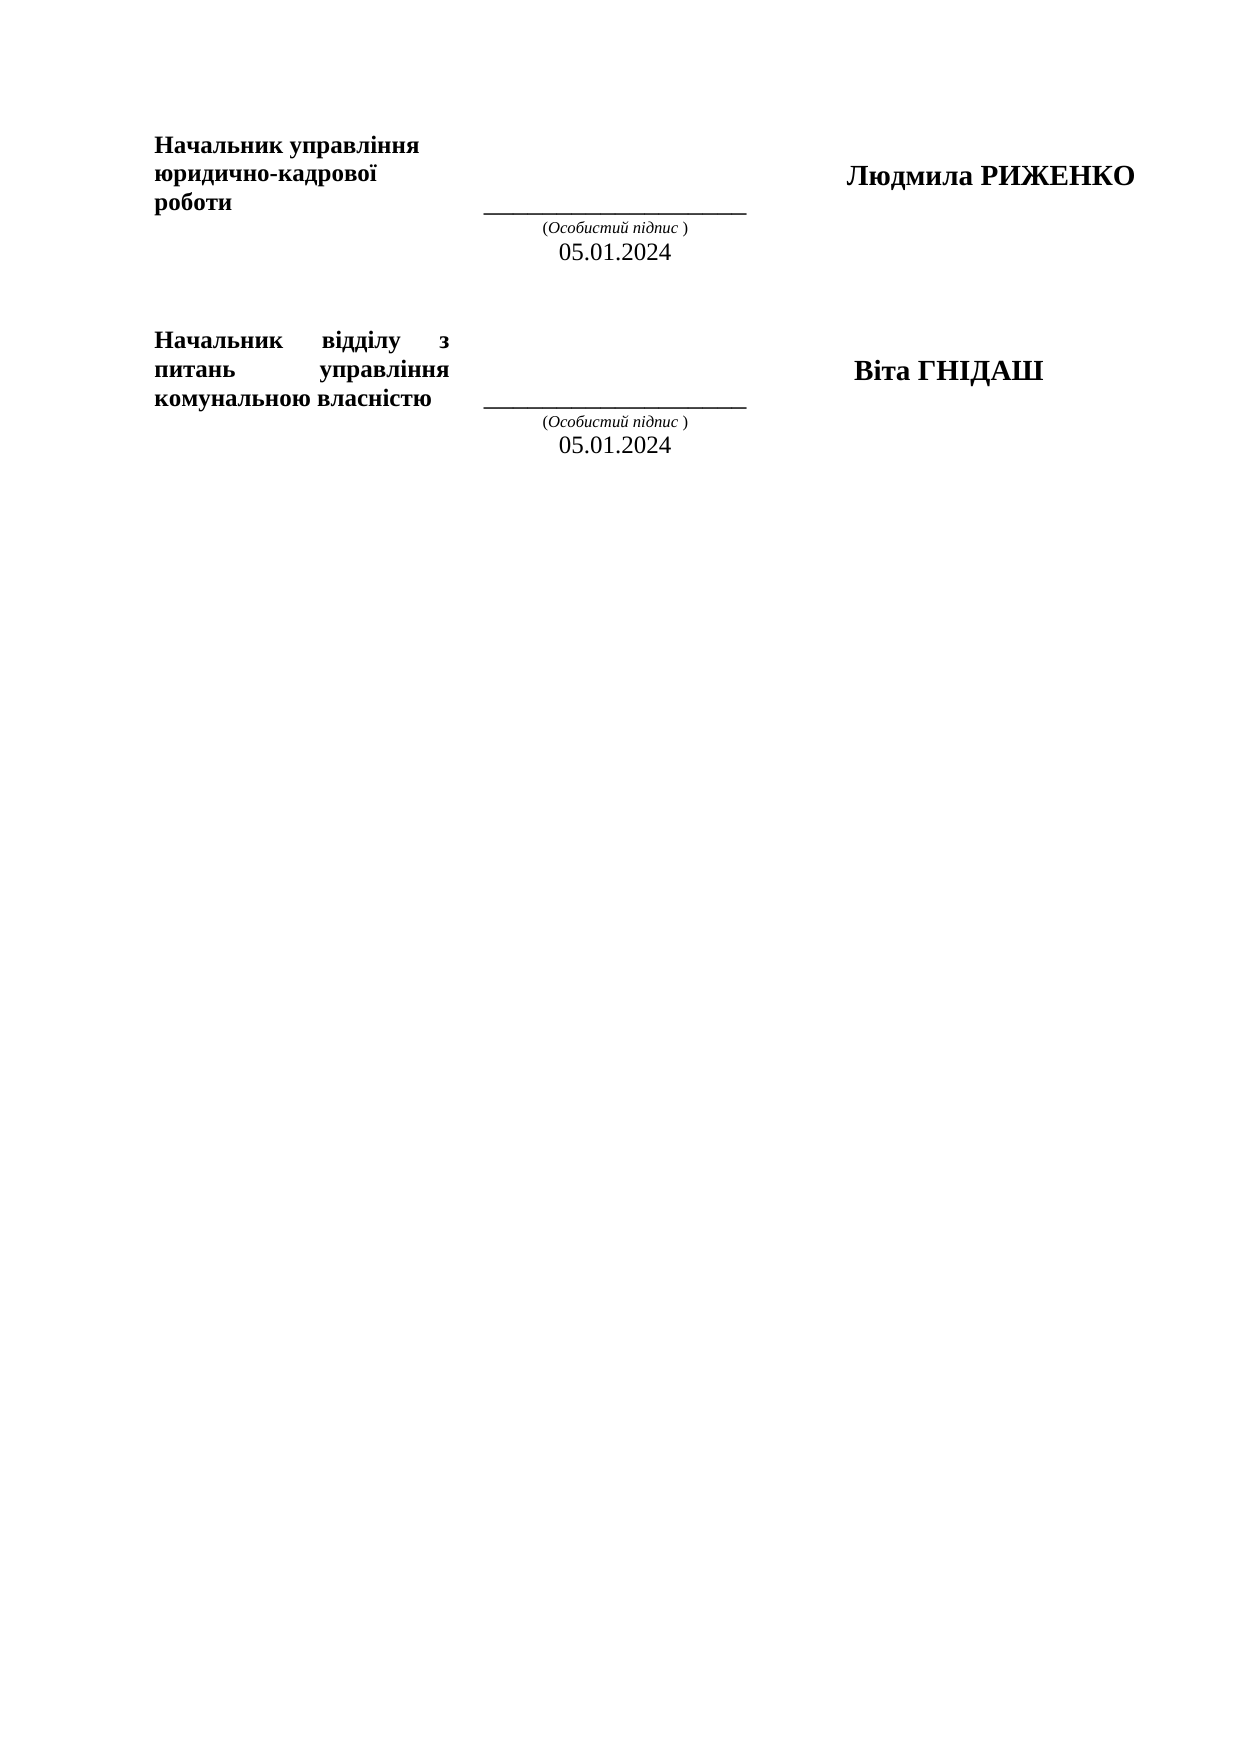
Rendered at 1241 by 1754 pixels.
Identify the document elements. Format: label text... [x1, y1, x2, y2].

table_header Начальник управління юридично-кадрової роботи [143, 130, 453, 326]
table_cell __________________ (Особистий підпис ) 05.01.2024 [453, 326, 777, 583]
table_header Людмила РИЖЕНКО [777, 130, 1156, 326]
table_cell Віта ГНІДАШ [777, 326, 1156, 583]
table_header __________________ (Особистий підпис ) 05.01.2024 [453, 130, 777, 326]
table_cell Начальник відділу з питань управління комунальною власністю [143, 326, 453, 583]
